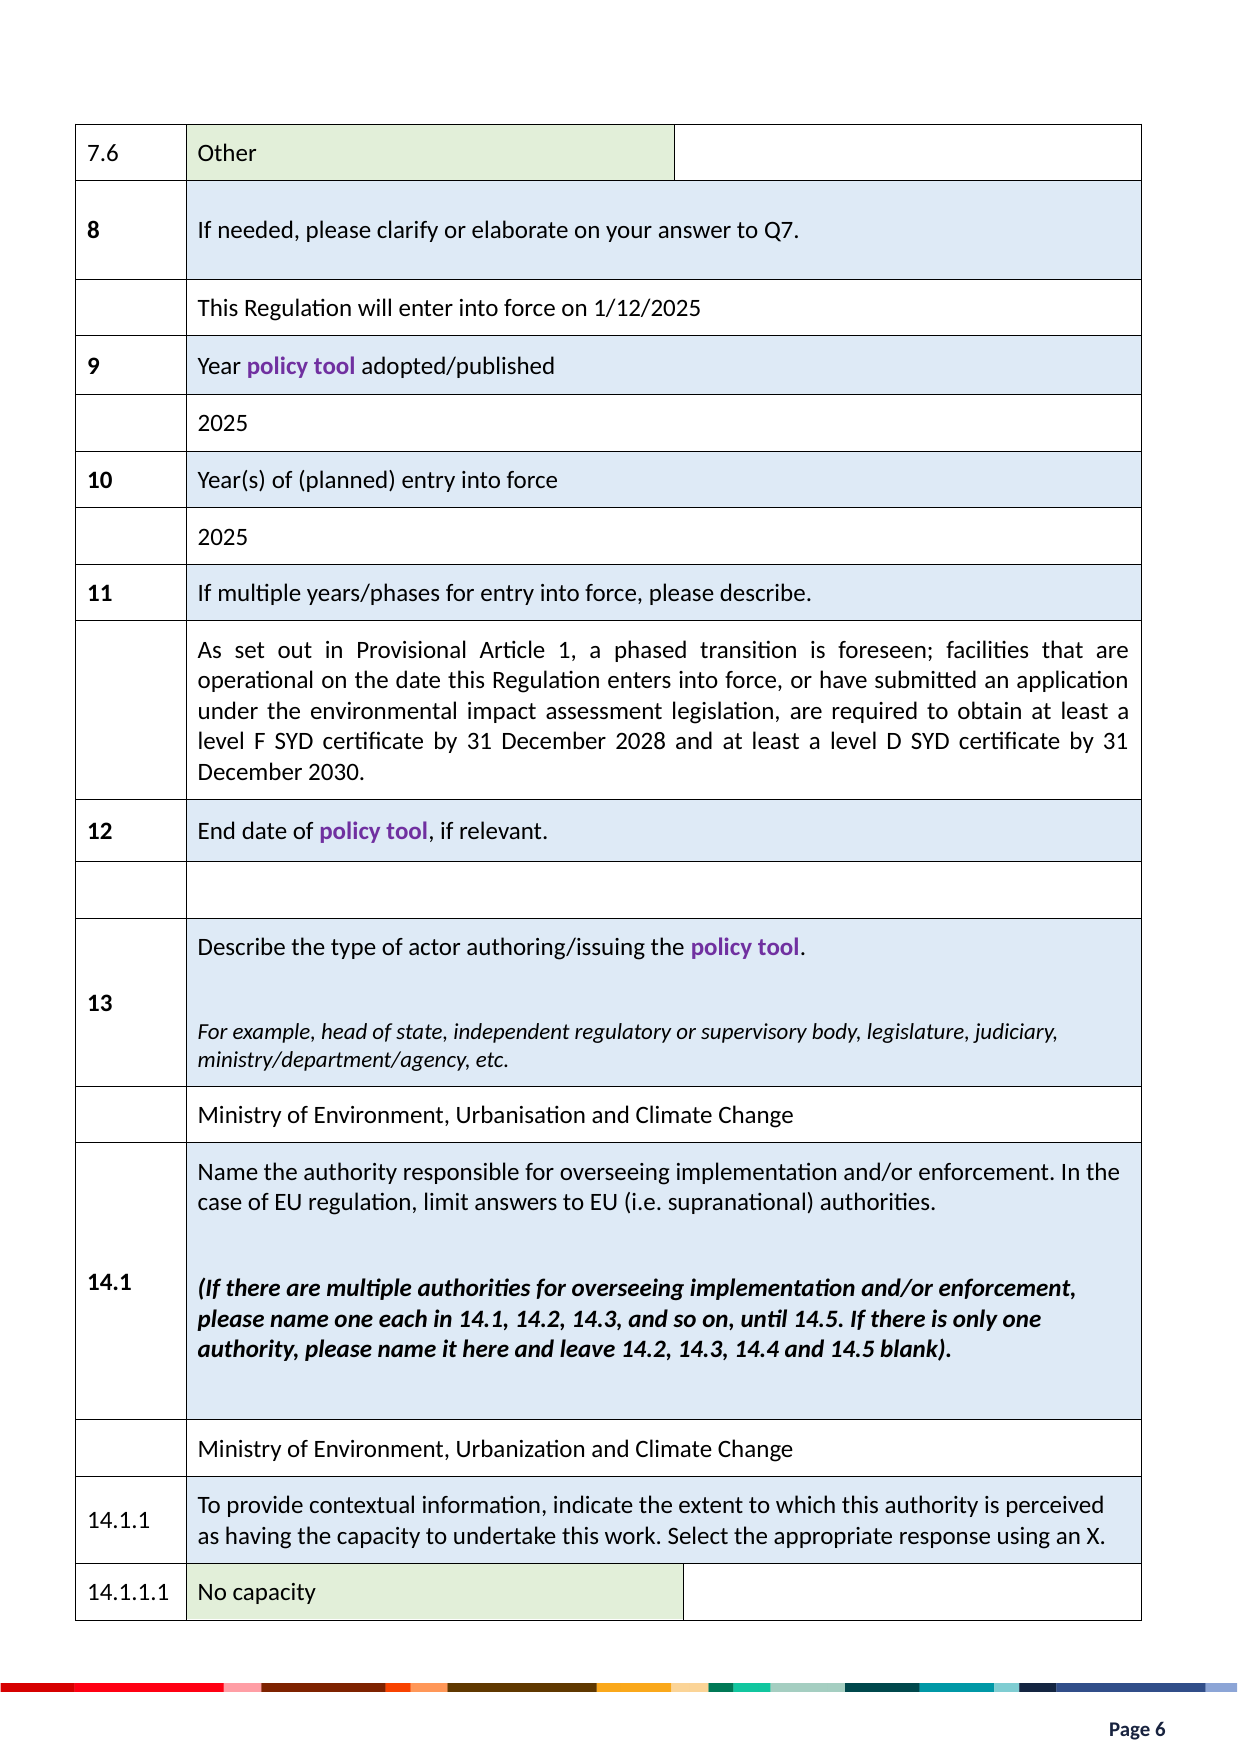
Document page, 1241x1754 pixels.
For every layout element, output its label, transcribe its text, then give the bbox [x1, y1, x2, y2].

table_cell 11 [76, 565, 186, 620]
table_cell Year(s) of (planned) entry into force [187, 452, 1141, 507]
table_cell [684, 1564, 1141, 1619]
table_cell This Regulation will enter into force on 1/12/2025 [187, 280, 1141, 335]
table_cell 14.1.1.1 [76, 1564, 186, 1619]
table_cell 2025 [187, 395, 1141, 451]
table_cell End date of policy tool, if relevant. [187, 800, 1141, 861]
table_cell 12 [76, 800, 186, 861]
table_cell Name the authority responsible for overseeing implementation and/or enforcement. In the case of EU regulation, limit answers to EU (i.e. supranational) authorities. (If there are multiple authorities for overseeing implementation and/or enforcement, please name one each in 14.1, 14.2, 14.3, and so on, until 14.5. If there is only one authority, please name it here and leave 14.2, 14.3, 14.4 and 14.5 blank). [187, 1143, 1141, 1419]
table_cell [187, 862, 1141, 917]
table_cell No capacity [187, 1564, 683, 1619]
table_cell Ministry of Environment, Urbanization and Climate Change [187, 1420, 1141, 1476]
table_cell As set out in Provisional Article 1, a phased transition is foreseen; facilities that are operational on the date this Regulation enters into force, or have submitted an application under the environmental impact assessment legislation, are required to obtain at least a level F SYD certificate by 31 December 2028 and at least a level D SYD certificate by 31 December 2030. [187, 621, 1141, 799]
table_cell Describe the type of actor authoring/issuing the policy tool. For example, head of state, independent regulatory or supervisory body, legislature, judiciary, ministry/department/agency, etc. [187, 919, 1141, 1086]
table_cell 9 [76, 336, 186, 394]
table_cell 2025 [187, 508, 1141, 564]
table_cell To provide contextual information, indicate the extent to which this authority is perceived as having the capacity to undertake this work. Select the appropriate response using an X. [187, 1477, 1141, 1563]
table_cell 7.6 [76, 125, 186, 180]
table_cell Other [187, 125, 674, 180]
table_cell If needed, please clarify or elaborate on your answer to Q7. [187, 181, 1141, 279]
picture [0, 1683, 1236, 1692]
table_cell [76, 1420, 186, 1476]
table_cell [76, 621, 186, 799]
table_cell 13 [76, 919, 186, 1086]
table_cell 14.1.1 [76, 1477, 186, 1563]
table_cell [675, 125, 1141, 180]
table_cell 10 [76, 452, 186, 507]
table_cell [76, 395, 186, 451]
table_cell Year policy tool adopted/published [187, 336, 1141, 394]
table_cell [76, 280, 186, 335]
table_cell [76, 508, 186, 564]
table_cell [76, 1087, 186, 1142]
table_cell If multiple years/phases for entry into force, please describe. [187, 565, 1141, 620]
table_cell 8 [76, 181, 186, 279]
table_cell Ministry of Environment, Urbanisation and Climate Change [187, 1087, 1141, 1142]
table_cell [76, 862, 186, 917]
table_cell 14.1 [76, 1143, 186, 1419]
